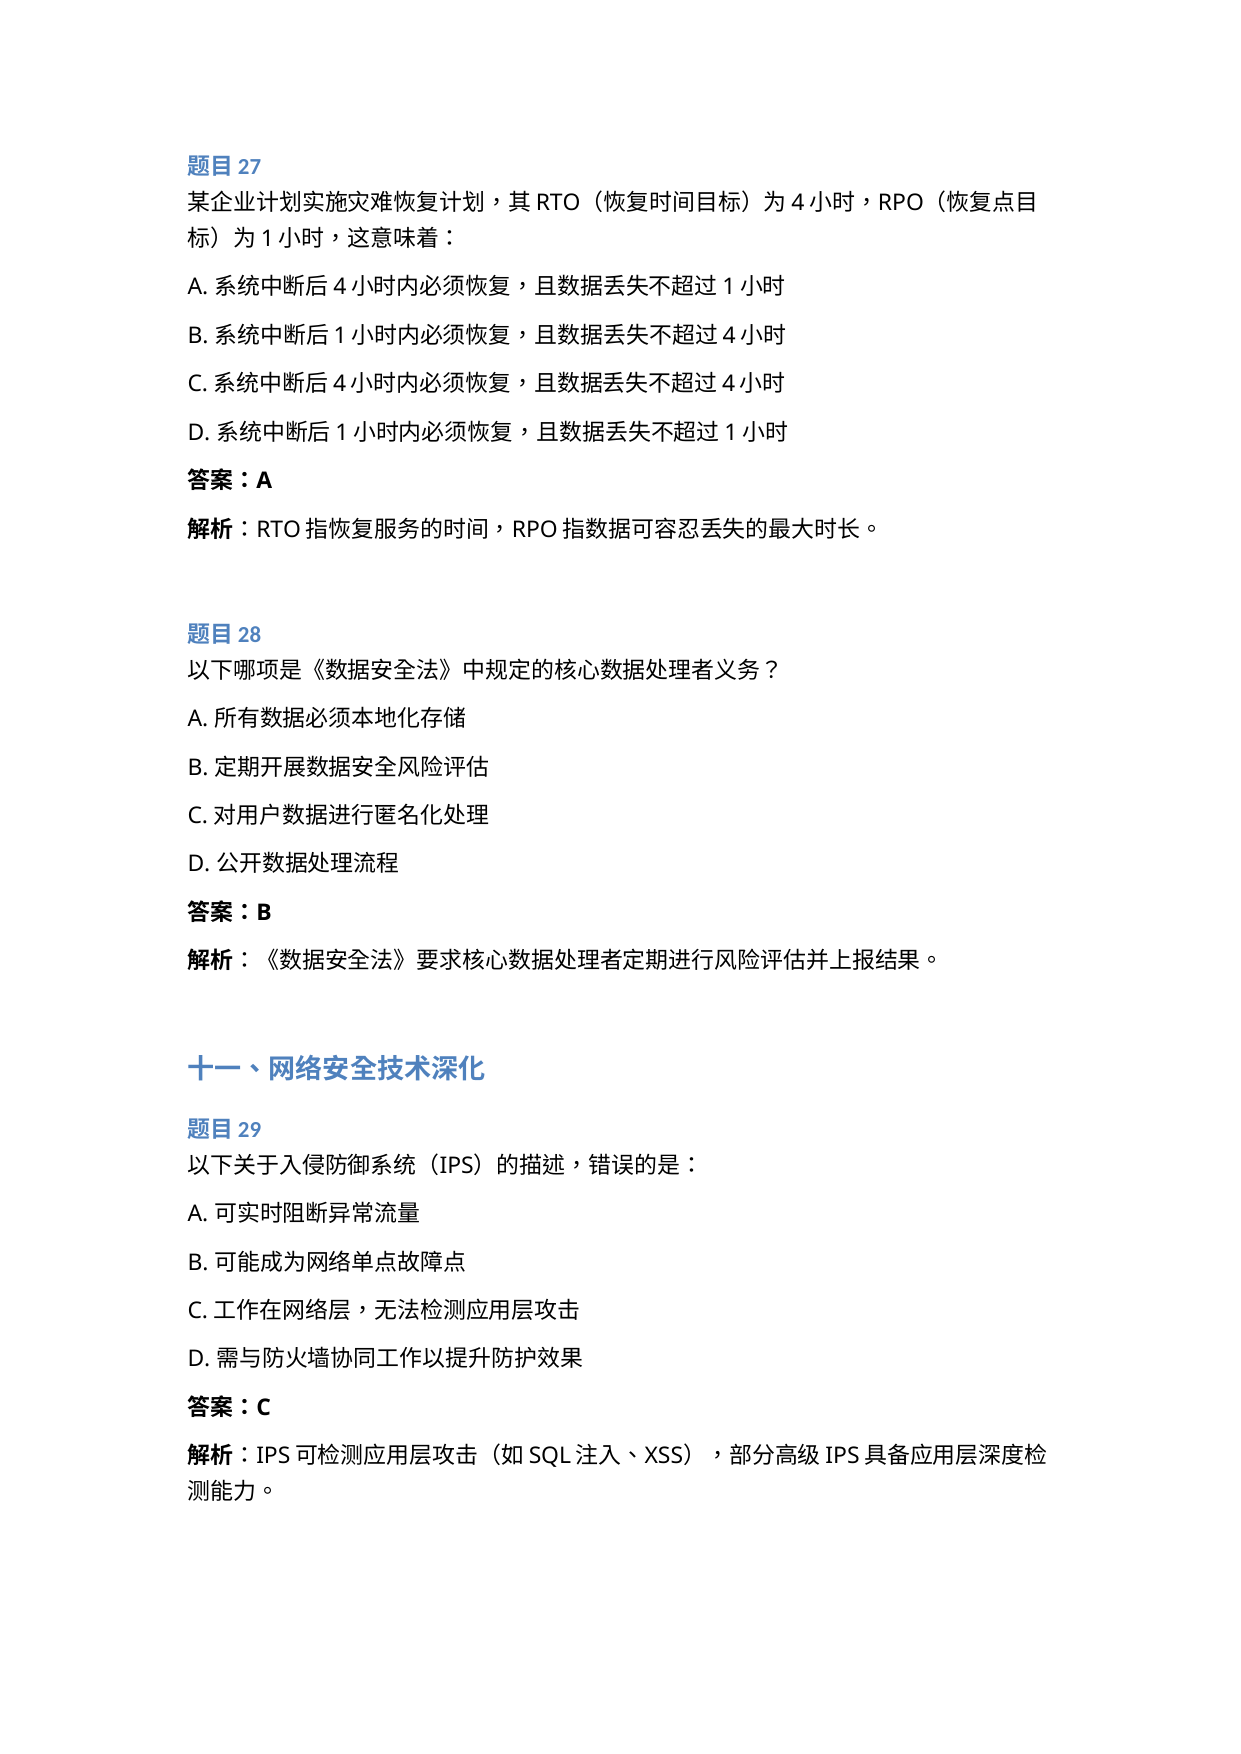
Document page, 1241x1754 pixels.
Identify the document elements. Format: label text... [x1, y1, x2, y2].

text A. 系统中断后4小时内必须恢复，且数据丢失不超过1小时 [187, 270, 1053, 302]
text 解析：《数据安全法》要求核心数据处理者定期进行风险评估并上报结果。 [187, 944, 1053, 976]
text A. 可实时阻断异常流量 [187, 1197, 1053, 1228]
subtitle 题目29 [187, 1113, 1053, 1144]
text 以下哪项是《数据安全法》中规定的核心数据处理者义务？ [187, 654, 1053, 685]
subtitle 题目28 [187, 618, 1053, 649]
text 答案：B [187, 896, 1053, 927]
text D. 公开数据处理流程 [187, 847, 1053, 879]
text 某企业计划实施灾难恢复计划，其RTO（恢复时间目标）为4小时，RPO（恢复点目标）为1小时，这意味着： [187, 186, 1053, 253]
text B. 系统中断后1小时内必须恢复，且数据丢失不超过4小时 [187, 319, 1053, 350]
text 答案：C [187, 1391, 1053, 1422]
text B. 可能成为网络单点故障点 [187, 1246, 1053, 1277]
text 以下关于入侵防御系统（IPS）的描述，错误的是： [187, 1149, 1053, 1180]
text C. 系统中断后4小时内必须恢复，且数据丢失不超过4小时 [187, 367, 1053, 398]
text D. 系统中断后1小时内必须恢复，且数据丢失不超过1小时 [187, 416, 1053, 447]
text D. 需与防火墙协同工作以提升防护效果 [187, 1342, 1053, 1374]
text A. 所有数据必须本地化存储 [187, 702, 1053, 733]
subtitle 十一、网络安全技术深化 [187, 1049, 1053, 1086]
subtitle 题目27 [187, 150, 1053, 181]
text 答案：A [187, 464, 1053, 495]
text C. 工作在网络层，无法检测应用层攻击 [187, 1294, 1053, 1325]
text 解析：IPS可检测应用层攻击（如SQL注入、XSS），部分高级IPS具备应用层深度检测能力。 [187, 1439, 1053, 1506]
text C. 对用户数据进行匿名化处理 [187, 799, 1053, 830]
text B. 定期开展数据安全风险评估 [187, 751, 1053, 782]
text 解析：RTO指恢复服务的时间，RPO指数据可容忍丢失的最大时长。 [187, 512, 1053, 544]
